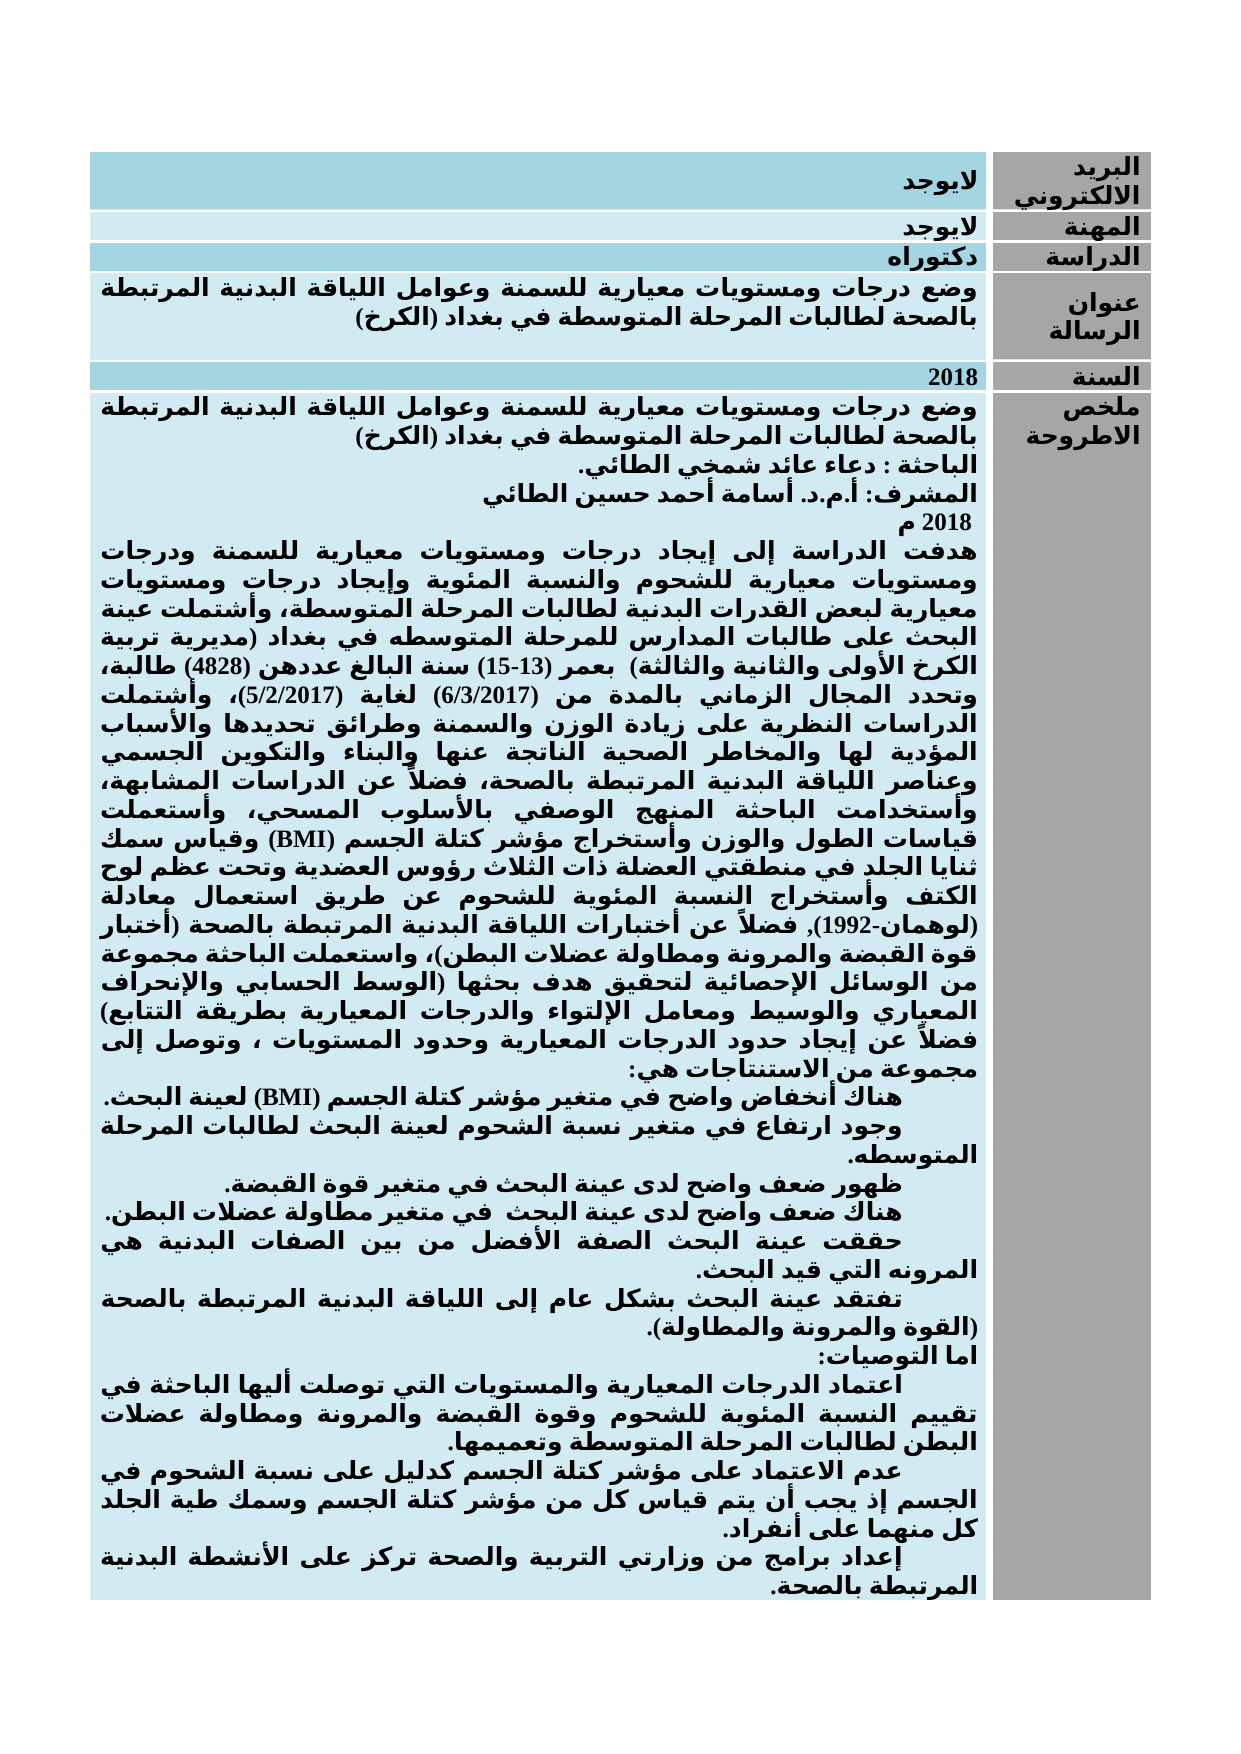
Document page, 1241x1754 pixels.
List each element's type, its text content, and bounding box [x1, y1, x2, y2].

table_cell البريد الالكتروني [993, 152, 1151, 209]
table_cell عنوان الرسالة [993, 273, 1151, 359]
table_cell لايوجد [90, 152, 986, 209]
table_cell 2018 [90, 362, 986, 390]
table_cell ملخص الاطروحة [993, 393, 1151, 1600]
table_cell وضع درجات ومستويات معيارية للسمنة وعوامل اللياقة البدنية المرتبطة بالصحة لطالبات المرحلة المتوسطة في بغداد (الكرخ) [90, 273, 986, 359]
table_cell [90, 393, 986, 1600]
table_cell دكتوراه [90, 243, 986, 271]
table_cell السنة [993, 362, 1151, 390]
table_cell لايوجد [90, 212, 986, 240]
table_cell الدراسة [993, 243, 1151, 271]
table_cell المهنة [993, 212, 1151, 240]
